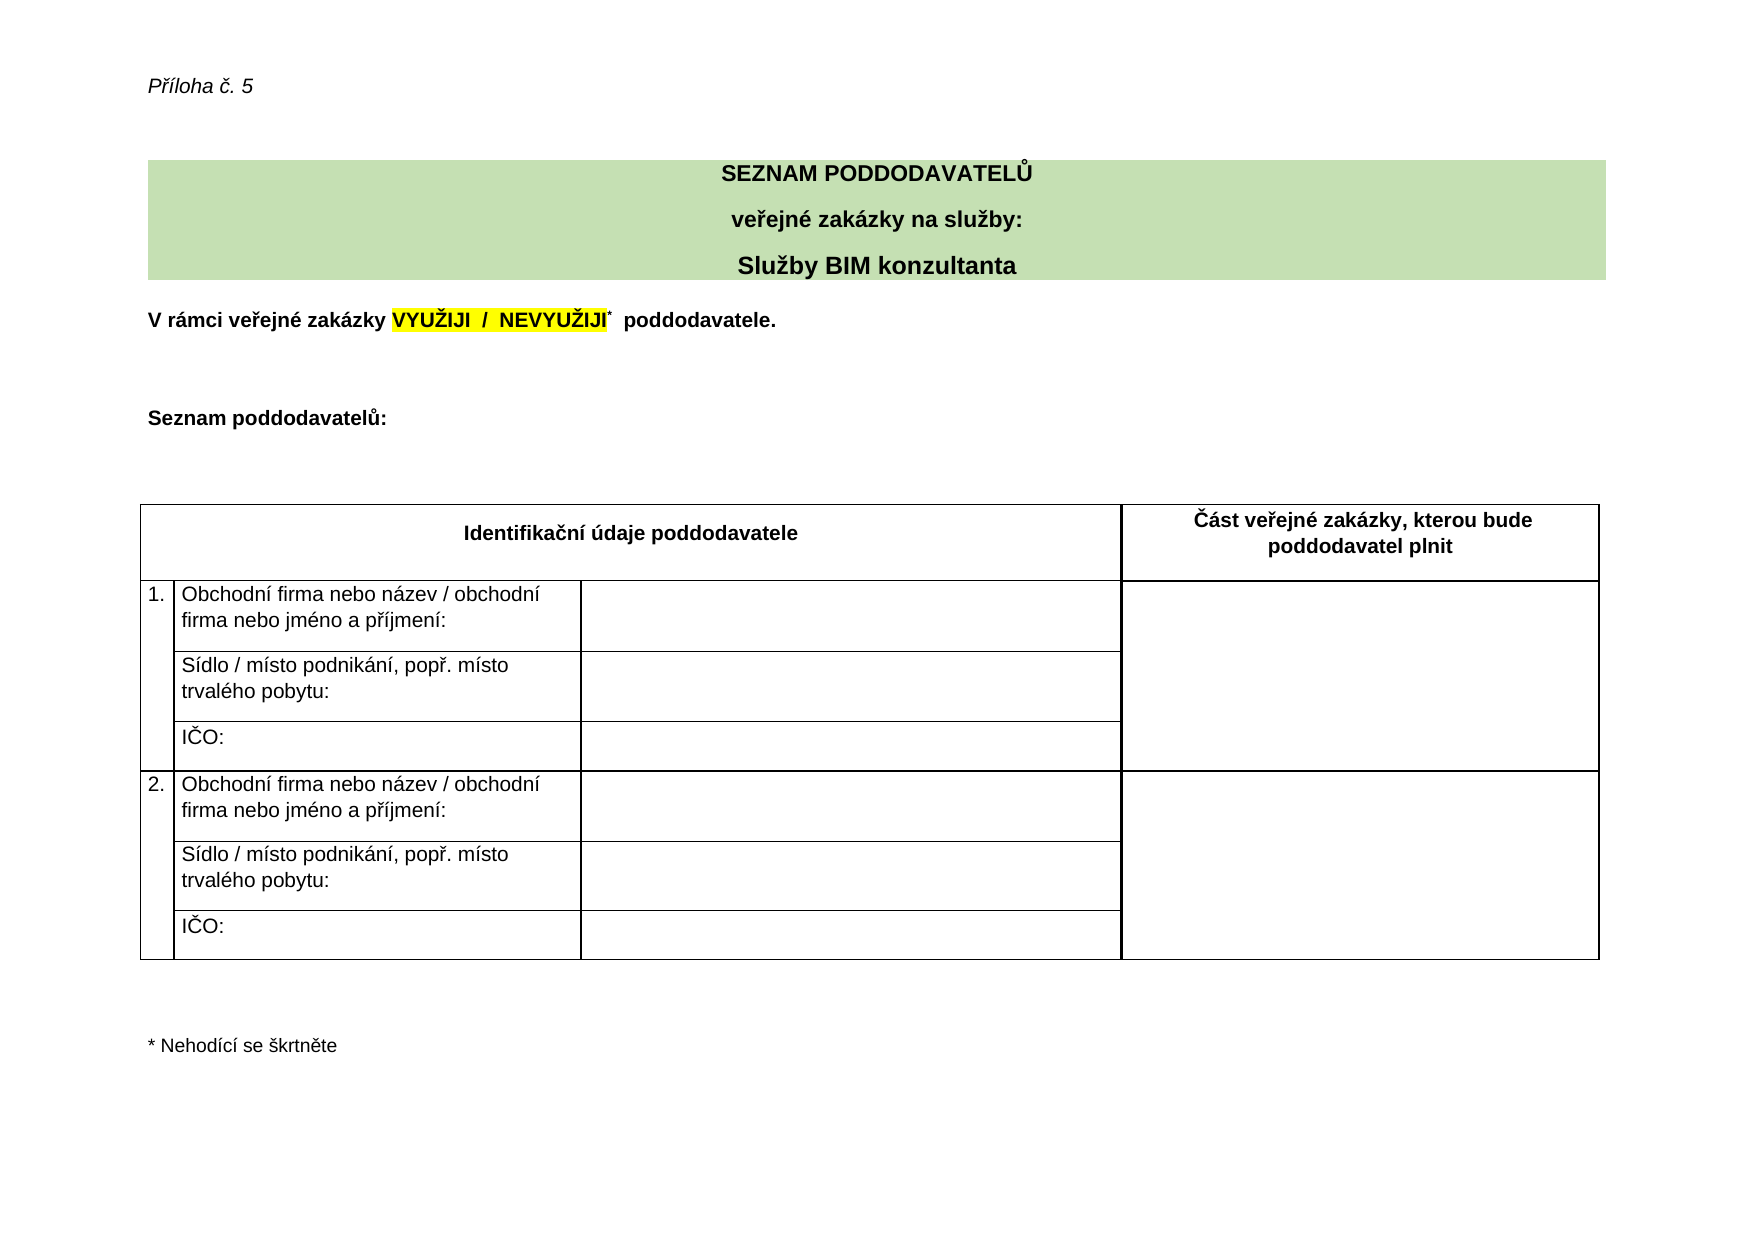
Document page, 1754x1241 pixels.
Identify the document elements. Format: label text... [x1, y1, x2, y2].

table_cell IČO: [175, 722, 580, 770]
text SEZNAM PODDODAVATELŮ [148, 160, 1606, 186]
table_cell Sídlo / místo podnikání, popř. místo trvalého pobytu: [175, 652, 580, 721]
table_cell 2. [141, 772, 173, 959]
text V rámci veřejné zakázky VYUŽIJI / NEVYUŽIJI* poddodavatele. [148, 308, 392, 332]
table_cell Obchodní firma nebo název / obchodní firma nebo jméno a příjmení: [175, 772, 580, 841]
table_cell [582, 911, 1120, 959]
table_cell [582, 842, 1120, 910]
table_cell [1123, 582, 1598, 770]
text Seznam poddodavatelů: [148, 406, 1606, 430]
table_cell [582, 772, 1120, 841]
text * Nehodící se škrtněte [148, 1034, 1606, 1072]
text V rámci veřejné zakázky VYUŽIJI / NEVYUŽIJI* poddodavatele. [607, 308, 1606, 332]
table_header Část veřejné zakázky, kterou bude poddodavatel plnit [1123, 505, 1598, 580]
text veřejné zakázky na služby: [148, 206, 1606, 232]
table_cell [582, 652, 1120, 721]
table_cell [582, 722, 1120, 770]
table_header Identifikační údaje poddodavatele [141, 505, 1120, 580]
table_cell [1123, 772, 1598, 959]
table_cell [582, 581, 1120, 651]
text Služby BIM konzultanta [148, 251, 1606, 280]
table_cell IČO: [175, 911, 580, 959]
table_cell Sídlo / místo podnikání, popř. místo trvalého pobytu: [175, 842, 580, 910]
table_cell 1. [141, 581, 173, 770]
table_cell Obchodní firma nebo název / obchodní firma nebo jméno a příjmení: [175, 581, 580, 651]
